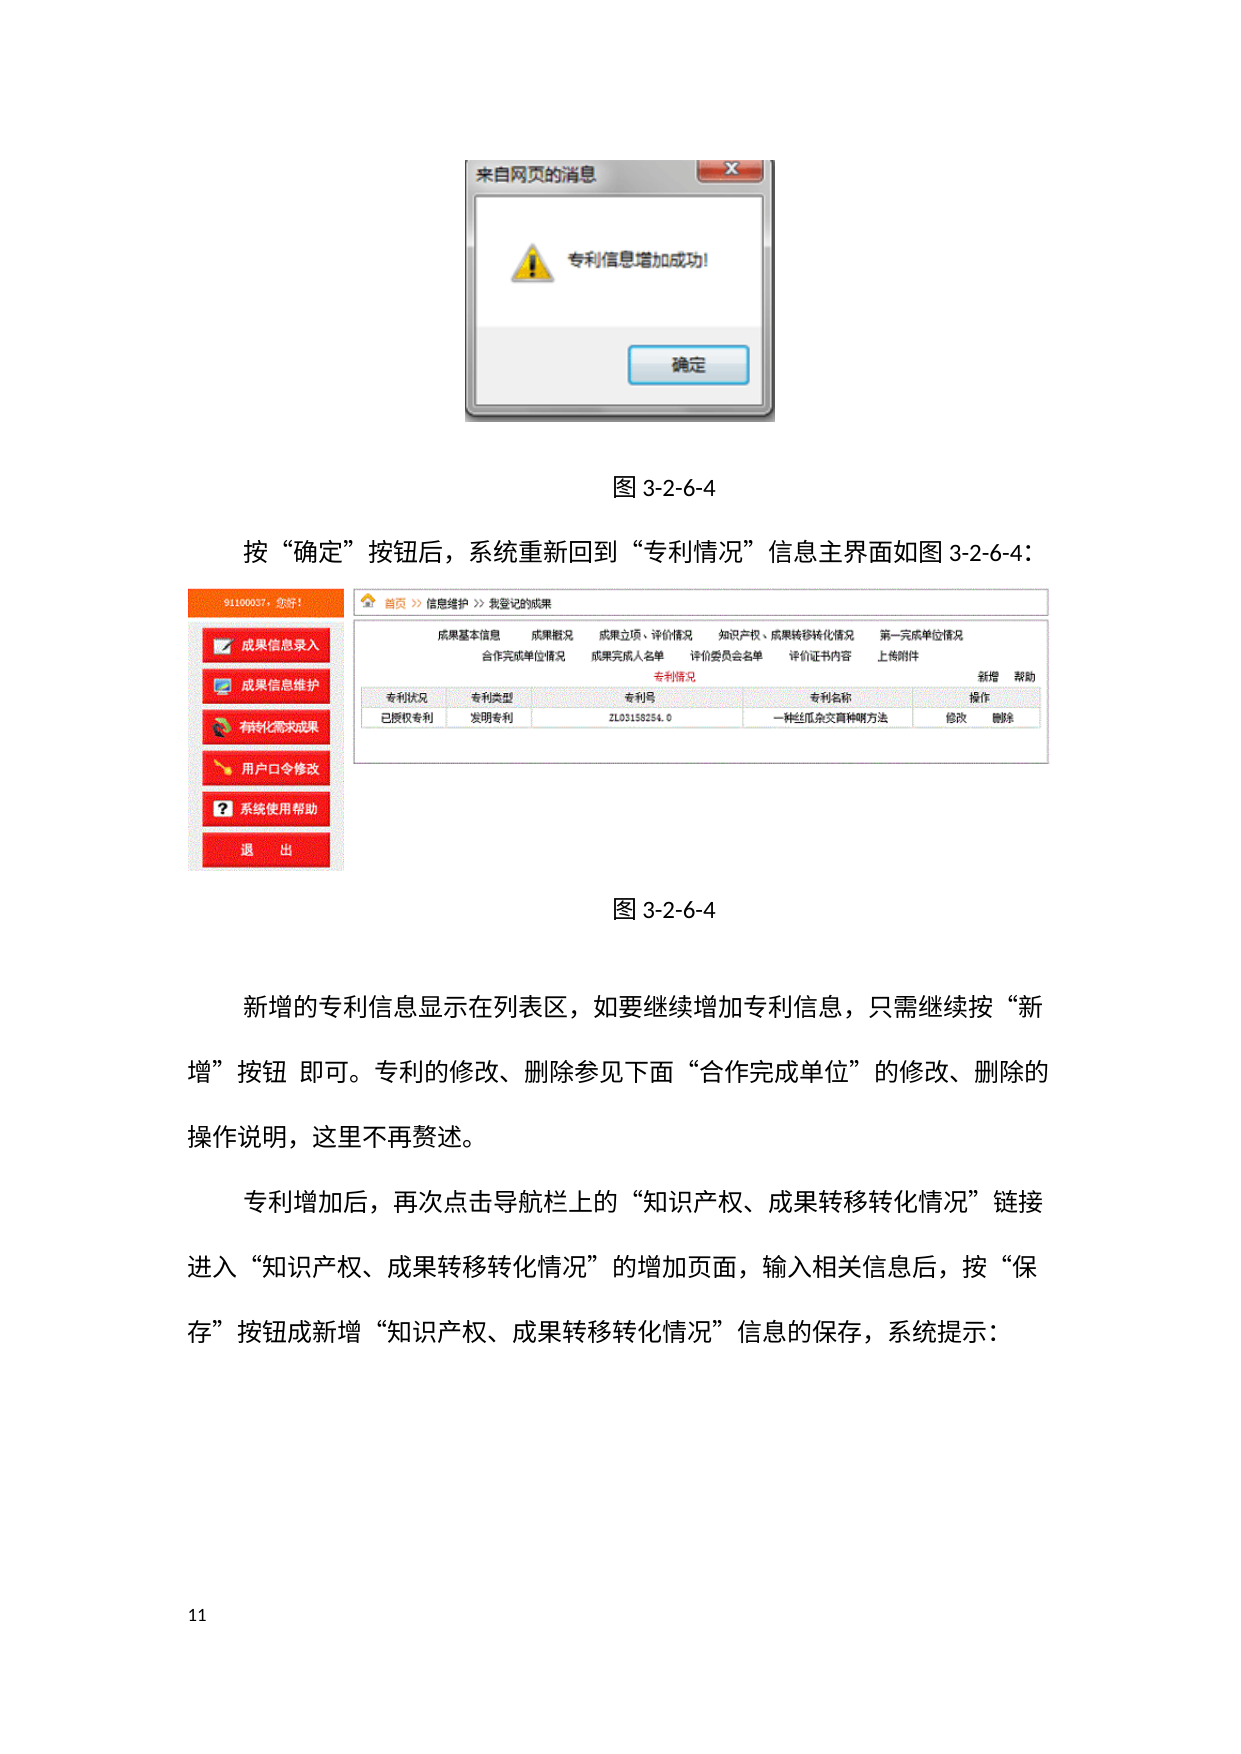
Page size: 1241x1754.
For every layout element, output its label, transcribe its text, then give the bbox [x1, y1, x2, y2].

picture [465, 160, 775, 422]
picture [187, 587, 1052, 871]
list 图-4 [275, 875, 1053, 940]
list 新增的专利信息显示在列表区，如要继续增加专利信息，只需继续按“新增”按钮 即可。专利的修改、删除参见下面“合作完成单位”的修改、删除的操作说明，这里不再赘述。 [188, 973, 1053, 1168]
list 图-4 [275, 453, 1053, 518]
list 按“确定”按钮后，系统重新回到“专利情况”信息主界面如图-4： [188, 518, 1053, 583]
list 专利增加后，再次点击导航栏上的“知识产权、成果转移转化情况”链接进入“知识产权、成果转移转化情况”的增加页面，输入相关信息后，按“保存”按钮成新增“知识产权、成果转移转化情况”信息的保存，系统提示： [188, 1168, 1053, 1363]
